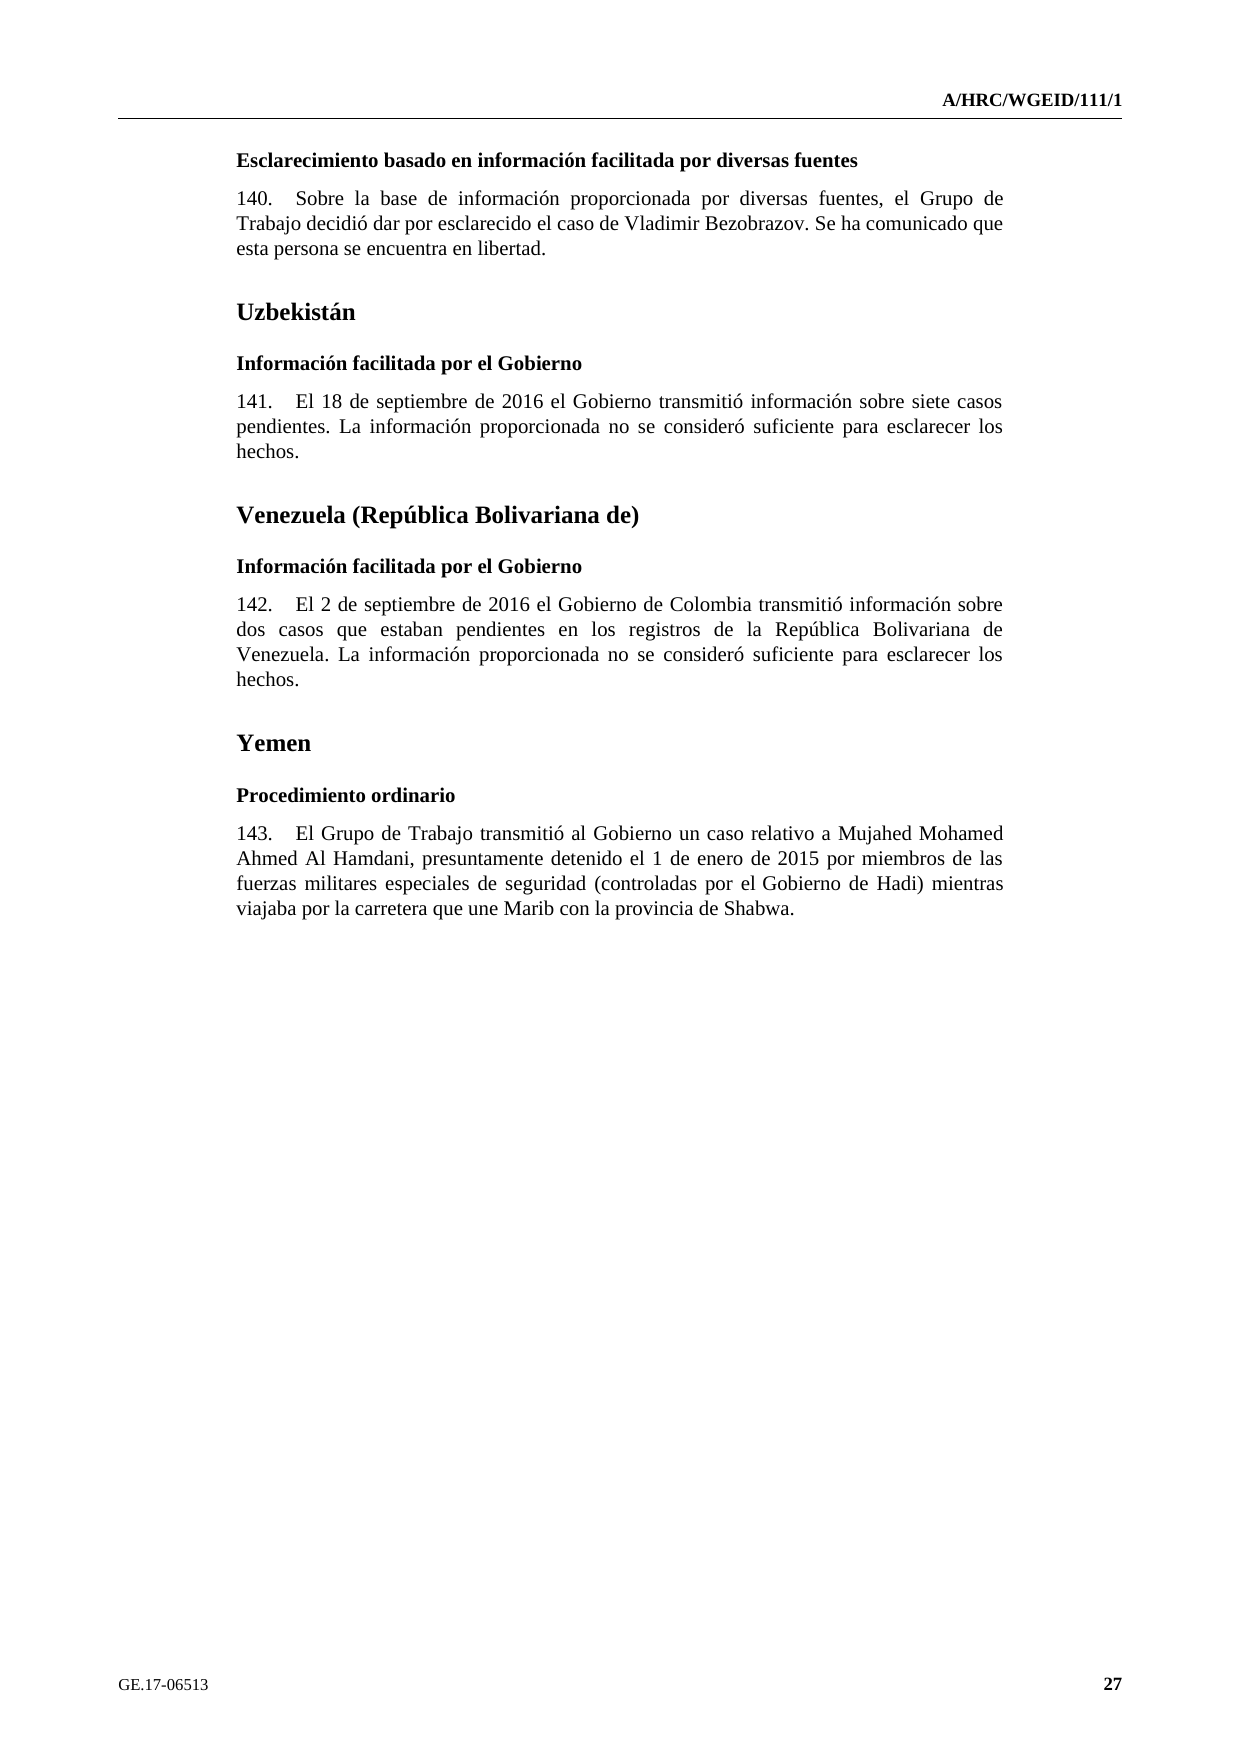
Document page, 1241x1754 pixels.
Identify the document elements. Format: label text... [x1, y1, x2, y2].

text Yemen [118, 729, 1004, 757]
text Esclarecimiento basado en información facilitada por diversas fuentes [118, 148, 1004, 173]
text Información facilitada por el Gobierno [118, 351, 1004, 376]
text Venezuela (República Bolivariana de) [118, 501, 1004, 529]
text 143. El Grupo de Trabajo transmitió al Gobierno un caso relativo a Mujahed Mohamed Ahmed Al Hamdani, presuntamente detenido el 1 de enero de 2015 por miembros de las fuerzas militares especiales de seguridad (controladas por el Gobierno de Hadi) mientras viajaba por la carretera que une Marib con la provincia de Shabwa. [236, 819, 1004, 919]
text Uzbekistán [118, 298, 1004, 326]
text Procedimiento ordinario [118, 782, 1004, 807]
text 142. El 2 de septiembre de 2016 el Gobierno de Colombia transmitió información sobre dos casos que estaban pendientes en los registros de la República Bolivariana de Venezuela. La información proporcionada no se consideró suficiente para esclarecer los hechos. [236, 591, 1004, 691]
text Información facilitada por el Gobierno [118, 554, 1004, 579]
text 141. El 18 de septiembre de 2016 el Gobierno transmitió información sobre siete casos pendientes. La información proporcionada no se consideró suficiente para esclarecer los hechos. [236, 388, 1004, 463]
text 140. Sobre la base de información proporcionada por diversas fuentes, el Grupo de Trabajo decidió dar por esclarecido el caso de Vladimir Bezobrazov. Se ha comunicado que esta persona se encuentra en libertad. [236, 185, 1004, 260]
